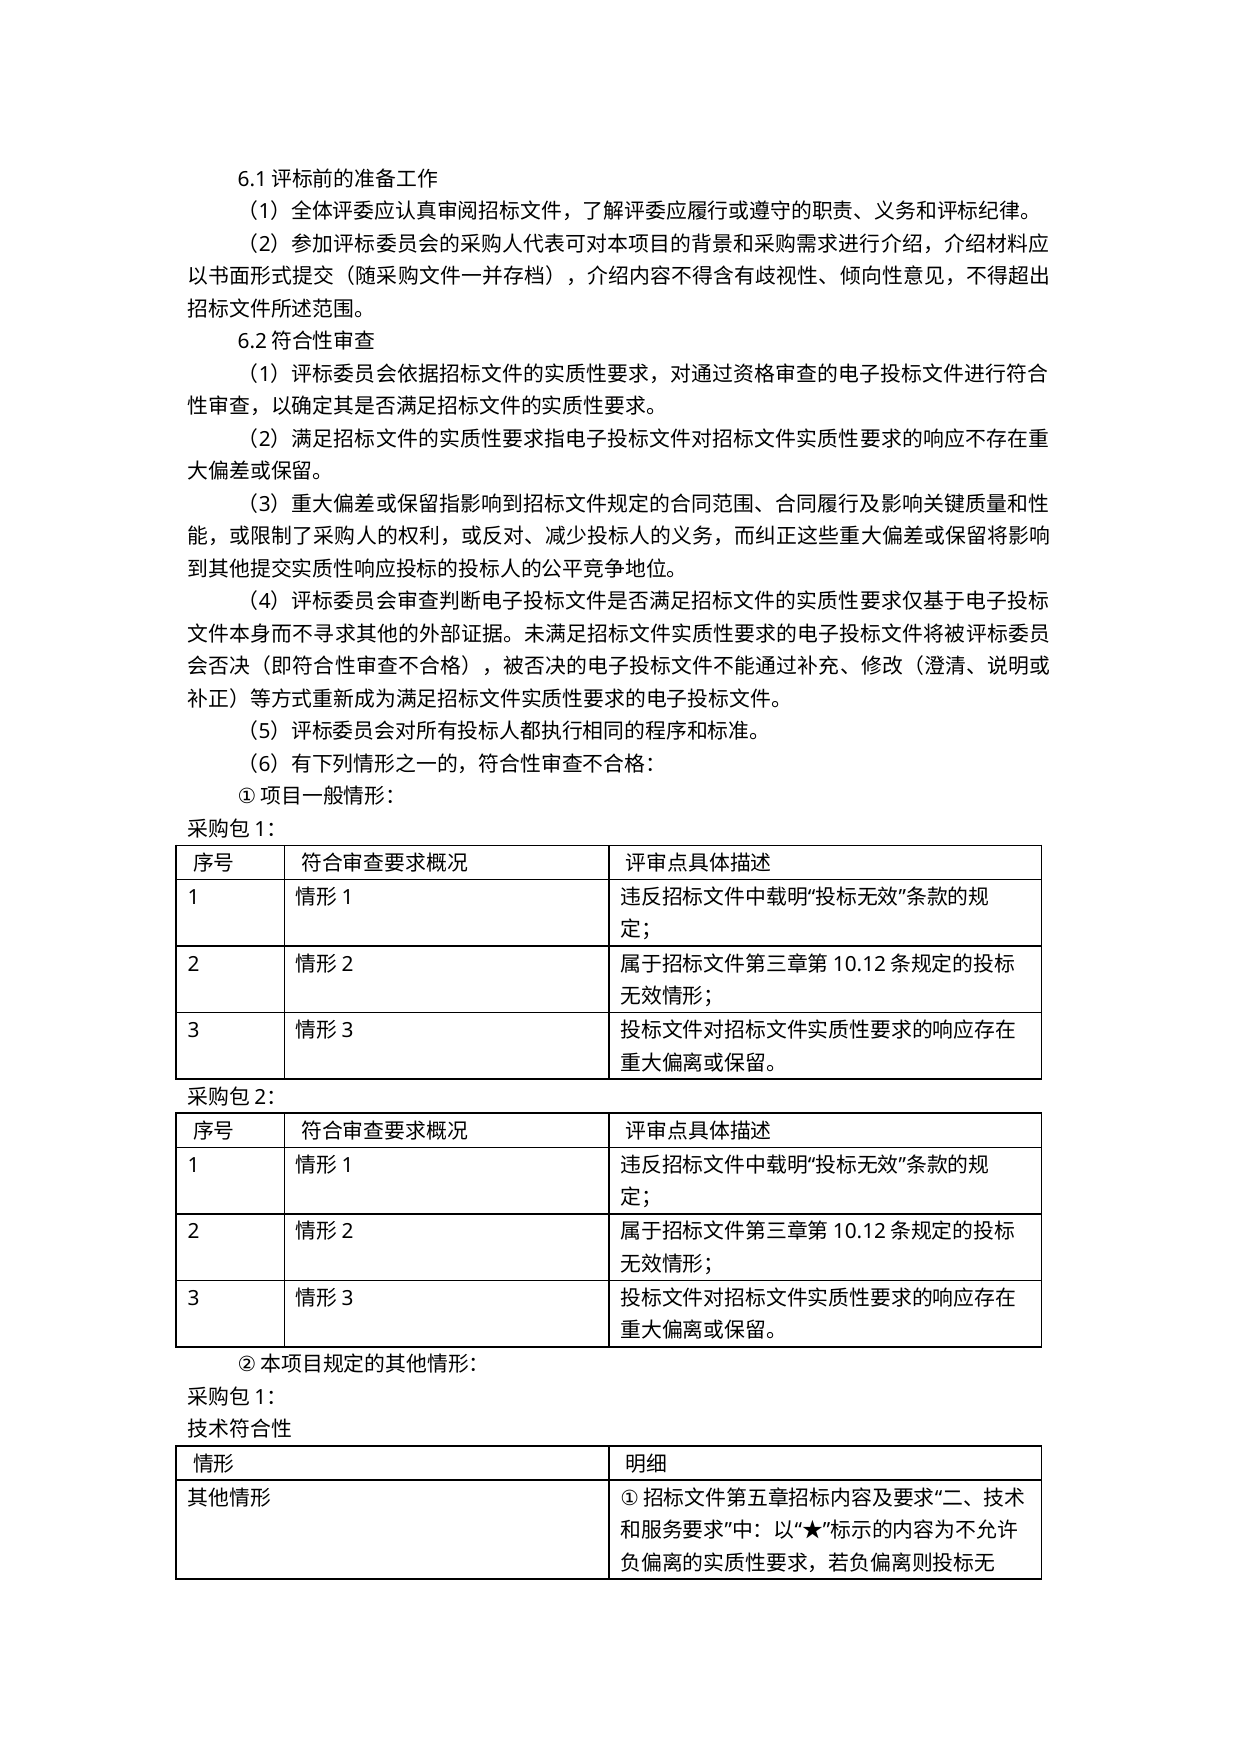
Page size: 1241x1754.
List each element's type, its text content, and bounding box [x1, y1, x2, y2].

text ①项目一般情形： [187, 779, 1053, 812]
table_cell 情形2 [285, 1215, 608, 1279]
table_cell 投标文件对招标文件实质性要求的响应存在重大偏离或保留。 [610, 1013, 1041, 1078]
table_cell 1 [177, 1148, 284, 1213]
text （2）参加评标委员会的采购人代表可对本项目的背景和采购需求进行介绍，介绍材料应以书面形式提交（随采购文件一并存档），介绍内容不得含有歧视性、倾向性意见，不得超出招标文件所述范围。 [187, 227, 1053, 324]
table_cell 3 [177, 1281, 284, 1346]
table_cell 情形1 [285, 1148, 608, 1213]
text （6）有下列情形之一的，符合性审查不合格： [187, 747, 1053, 779]
table_header 情形 [177, 1447, 608, 1479]
table_header 评审点具体描述 [610, 846, 1041, 878]
text （3）重大偏差或保留指影响到招标文件规定的合同范围、合同履行及影响关键质量和性能，或限制了采购人的权利，或反对、减少投标人的义务，而纠正这些重大偏差或保留将影响到其他提交实质性响应投标的投标人的公平竞争地位。 [187, 487, 1053, 584]
text ②本项目规定的其他情形： [187, 1348, 1053, 1380]
text 采购包2： [187, 1080, 1053, 1112]
table_header 序号 [177, 846, 284, 878]
text 6.1评标前的准备工作 [187, 162, 1053, 194]
table_cell 1 [177, 880, 284, 945]
text 6.2符合性审查 [187, 324, 1053, 357]
table_cell 情形2 [285, 947, 608, 1012]
table_cell 属于招标文件第三章第10.12条规定的投标无效情形； [610, 947, 1041, 1012]
text （4）评标委员会审查判断电子投标文件是否满足招标文件的实质性要求仅基于电子投标文件本身而不寻求其他的外部证据。未满足招标文件实质性要求的电子投标文件将被评标委员会否决（即符合性审查不合格），被否决的电子投标文件不能通过补充、修改（澄清、说明或补正）等方式重新成为满足招标文件实质性要求的电子投标文件。 [187, 584, 1053, 714]
table_header 序号 [177, 1114, 284, 1146]
table_cell 2 [177, 1215, 284, 1279]
table_cell 投标文件对招标文件实质性要求的响应存在重大偏离或保留。 [610, 1281, 1041, 1346]
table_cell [610, 1481, 1041, 1578]
text （5）评标委员会对所有投标人都执行相同的程序和标准。 [187, 714, 1053, 747]
table_cell 违反招标文件中载明“投标无效”条款的规定； [610, 880, 1041, 945]
table_cell 情形3 [285, 1281, 608, 1346]
table_header 明细 [610, 1447, 1041, 1479]
text （2）满足招标文件的实质性要求指电子投标文件对招标文件实质性要求的响应不存在重大偏差或保留。 [187, 422, 1053, 487]
text 技术符合性 [187, 1413, 1053, 1445]
table_header 符合审查要求概况 [285, 1114, 608, 1146]
text 采购包1： [187, 812, 1053, 844]
table_cell 2 [177, 947, 284, 1012]
text 采购包1： [187, 1380, 1053, 1413]
table_cell 情形3 [285, 1013, 608, 1078]
table_header 符合审查要求概况 [285, 846, 608, 878]
table_cell 违反招标文件中载明“投标无效”条款的规定； [610, 1148, 1041, 1213]
table_cell 其他情形 [177, 1481, 608, 1578]
table_header 评审点具体描述 [610, 1114, 1041, 1146]
table_cell 3 [177, 1013, 284, 1078]
table_cell 属于招标文件第三章第10.12条规定的投标无效情形； [610, 1215, 1041, 1279]
text （1）评标委员会依据招标文件的实质性要求，对通过资格审查的电子投标文件进行符合性审查，以确定其是否满足招标文件的实质性要求。 [187, 357, 1053, 422]
table_cell 情形1 [285, 880, 608, 945]
text （1）全体评委应认真审阅招标文件，了解评委应履行或遵守的职责、义务和评标纪律。 [187, 194, 1053, 227]
